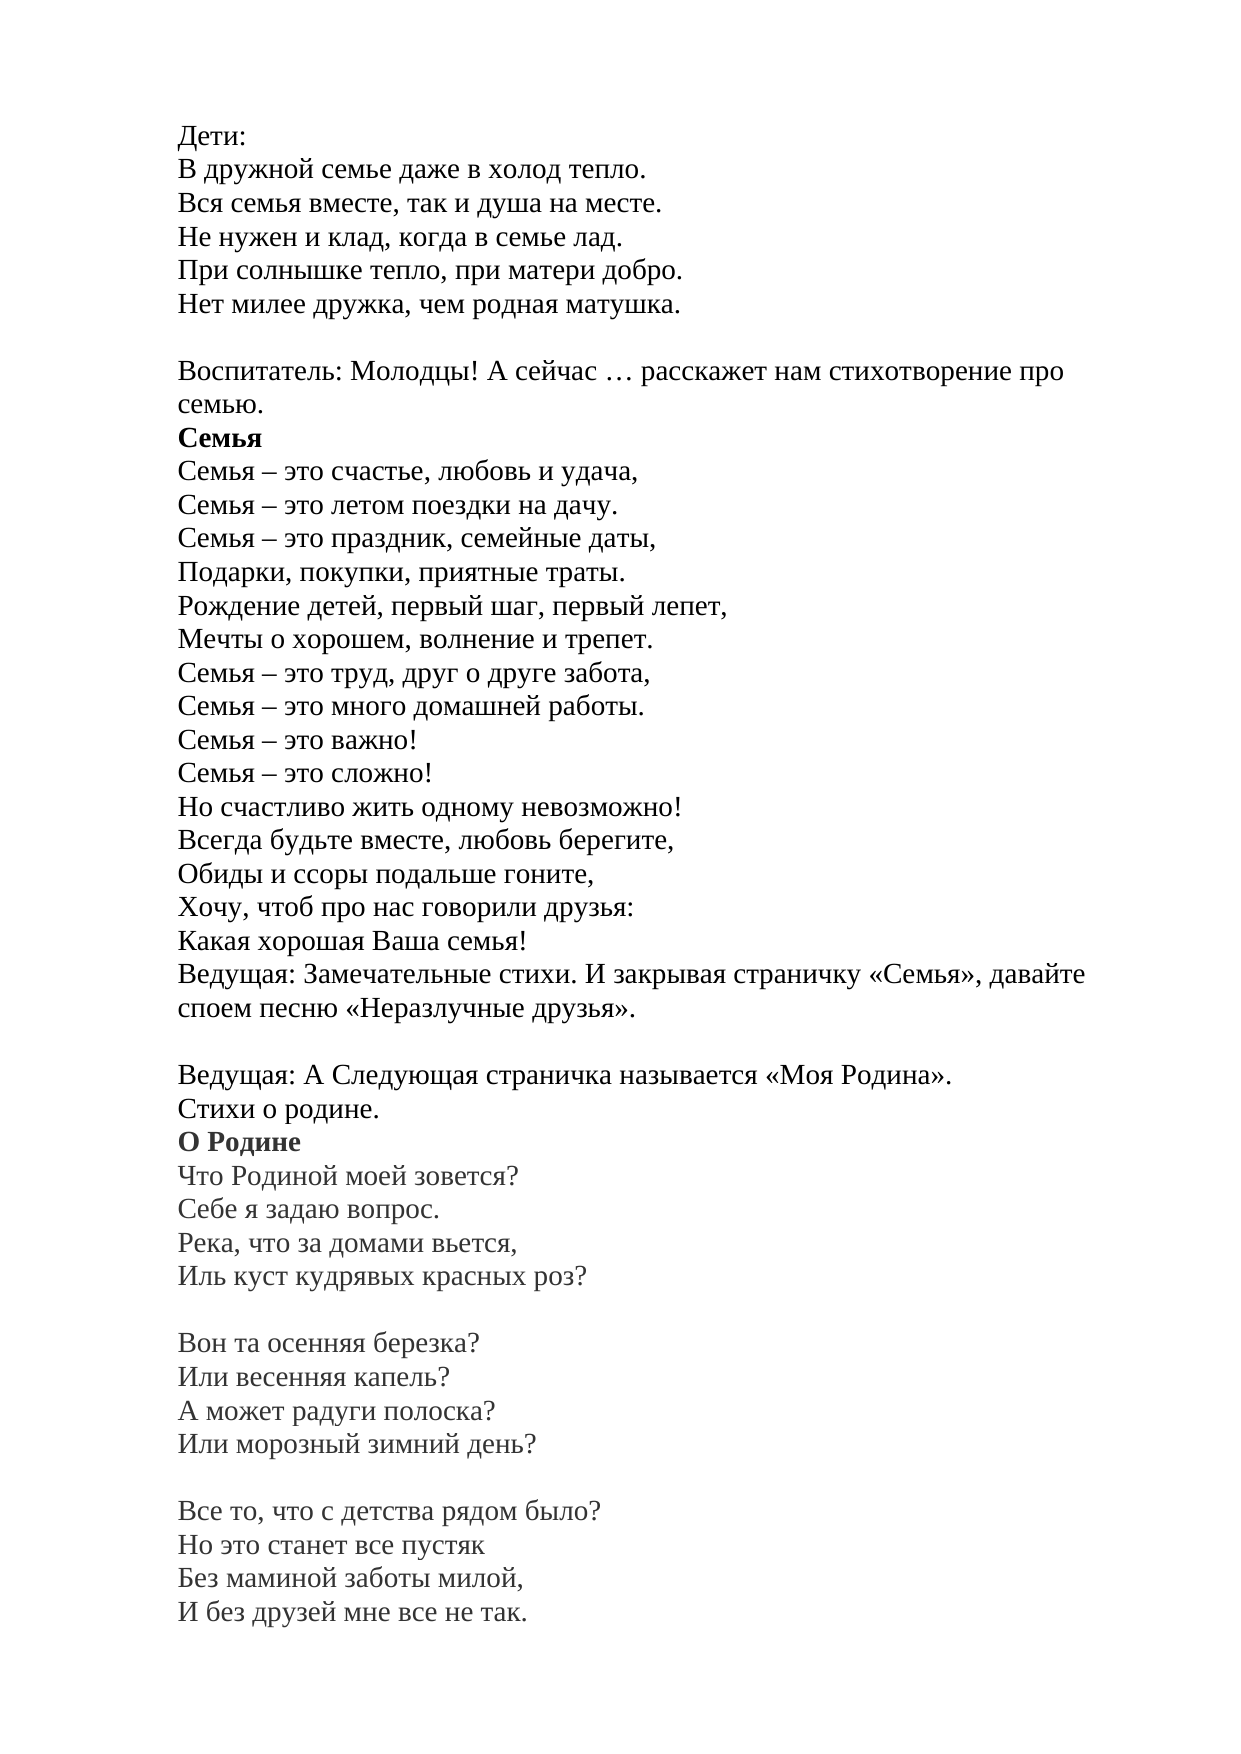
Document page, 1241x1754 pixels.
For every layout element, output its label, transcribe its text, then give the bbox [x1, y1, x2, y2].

text В дружной семье даже в холод тепло. [177, 152, 1152, 185]
text При солнышке тепло, при матери добро. [177, 252, 1152, 286]
text Ведущая: А Следующая страничка называется «Моя Родина». [177, 1057, 1152, 1091]
text Семья [177, 420, 1152, 453]
text Дети: [177, 118, 1152, 152]
text Нет милее дружка, чем родная матушка. [177, 286, 1152, 319]
text Стихи о родине. [177, 1091, 1152, 1124]
text Ведущая: Замечательные стихи. И закрывая страничку «Семья», давайте споем песню «Неразлучные друзья». [177, 957, 1152, 1024]
text Вся семья вместе, так и душа на месте. [177, 185, 1152, 219]
text Не нужен и клад, когда в семье лад. [177, 219, 1152, 252]
text Семья – это счастье, любовь и удача, Семья – это летом поездки на дачу. Семья – это праздник, семейные даты, Подарки, покупки, приятные траты. Рождение детей, первый шаг, первый лепет, Мечты о хорошем, волнение и трепет. Семья – это труд, друг о друге забота, Семья – это много домашней работы. Семья – это важно! Семья – это сложно! Но счастливо жить одному невозможно! Всегда будьте вместе, любовь берегите, Обиды и ссоры подальше гоните, Хочу, чтоб про нас говорили друзья: Какая хорошая Ваша семья! [177, 453, 1152, 957]
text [177, 1124, 1152, 1627]
text Воспитатель: Молодцы! А сейчас … расскажет нам стихотворение про семью. [177, 353, 1152, 420]
